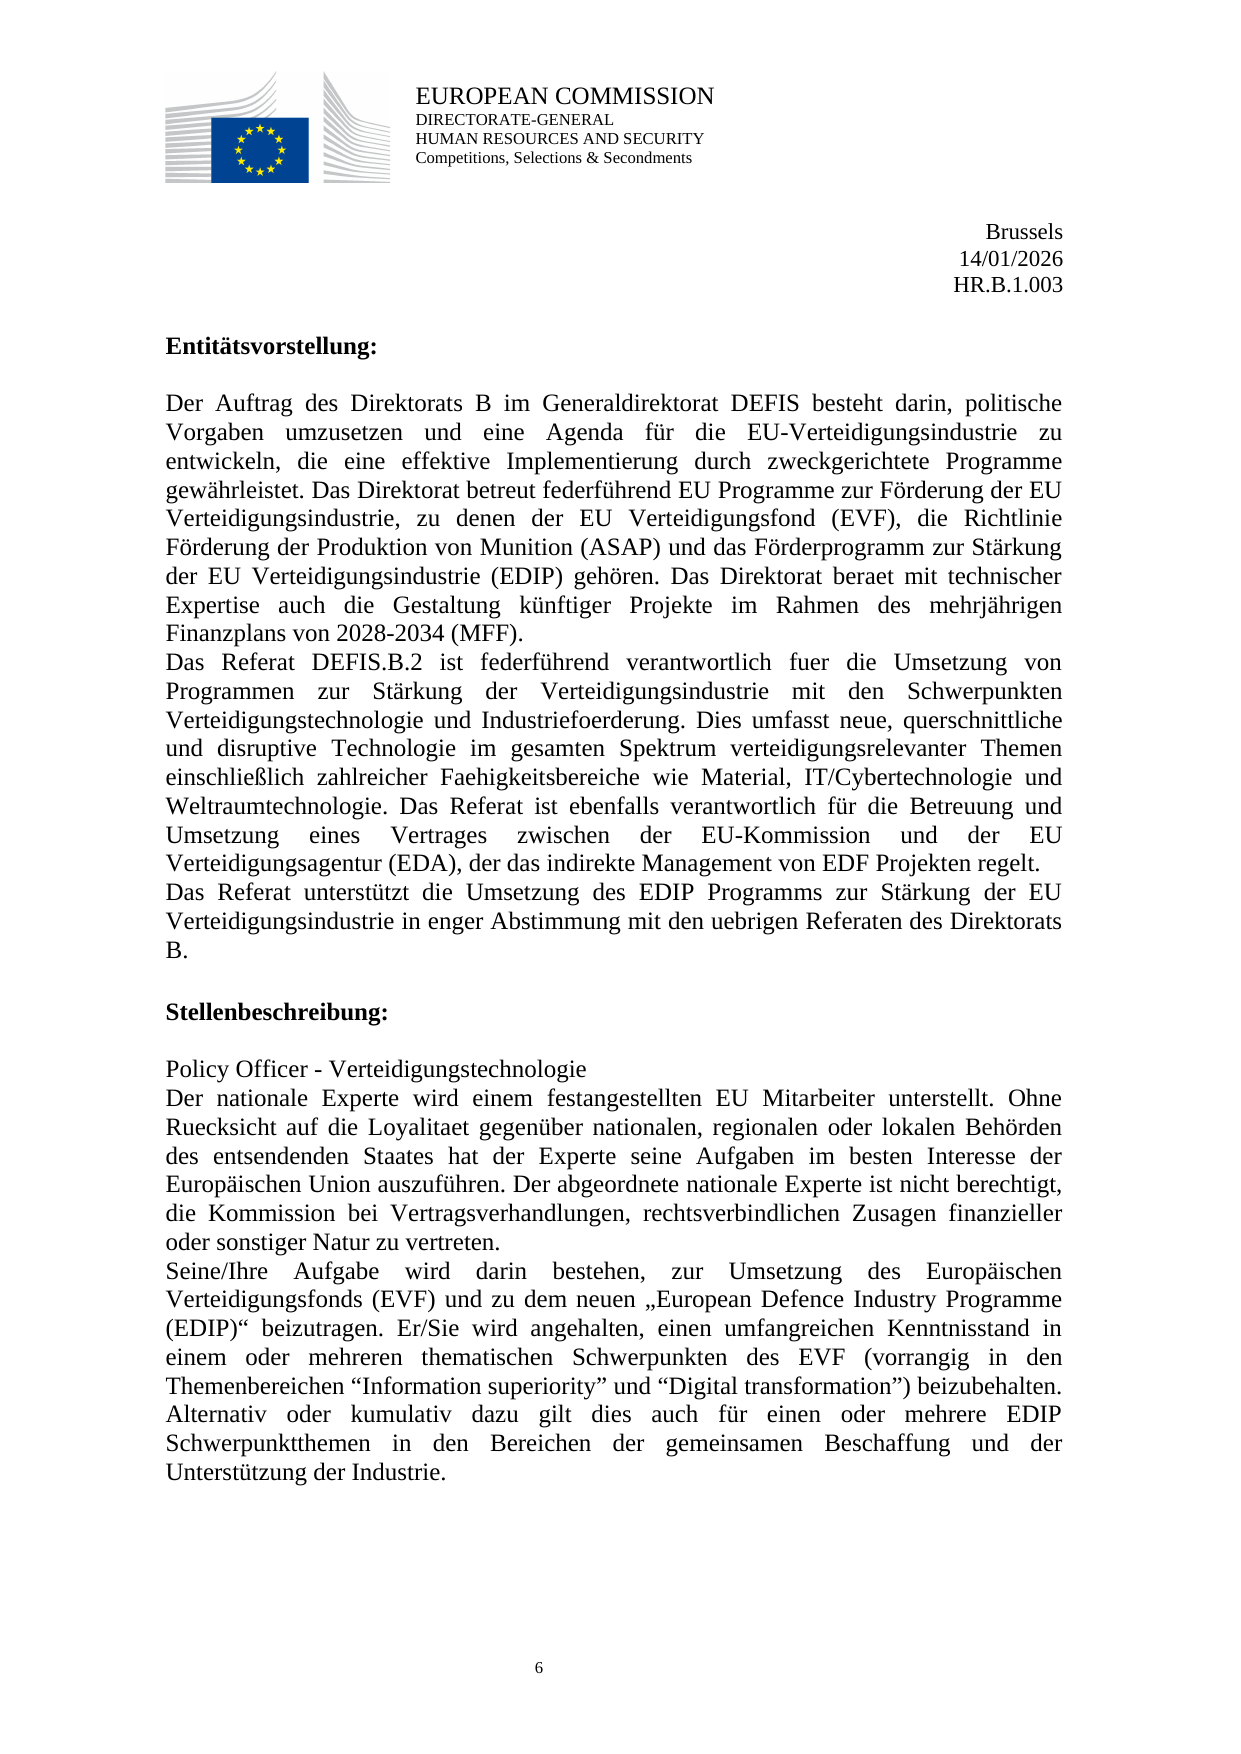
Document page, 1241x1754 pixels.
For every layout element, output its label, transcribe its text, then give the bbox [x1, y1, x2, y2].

text Policy Officer - Verteidigungstechnologie [165, 1054, 1063, 1083]
text Das Referat unterstützt die Umsetzung des EDIP Programms zur Stärkung der EU Verteidigungsindustrie in enger Abstimmung mit den uebrigen Referaten des Direktorats B. [165, 877, 1063, 963]
picture [165, 71, 391, 183]
text Der nationale Experte wird einem festangestellten EU Mitarbeiter unterstellt. Ohne Ruecksicht auf die Loyalitaet gegenüber nationalen, regionalen oder lokalen Behörden des entsendenden Staates hat der Experte seine Aufgaben im besten Interesse der Europäischen Union auszuführen. Der abgeordnete nationale Experte ist nicht berechtigt, die Kommission bei Vertragsverhandlungen, rechtsverbindlichen Zusagen finanzieller oder sonstiger Natur zu vertreten. [165, 1083, 1063, 1256]
text Stellenbeschreibung: [165, 997, 1063, 1026]
text 14/01/2026 [165, 245, 1063, 271]
text Das Referat DEFIS.B.2 ist federführend verantwortlich fuer die Umsetzung von Programmen zur Stärkung der Verteidigungsindustrie mit den Schwerpunkten Verteidigungstechnologie und Industriefoerderung. Dies umfasst neue, querschnittliche und disruptive Technologie im gesamten Spektrum verteidigungsrelevanter Themen einschließlich zahlreicher Faehigkeitsbereiche wie Material, IT/Cybertechnologie und Weltraumtechnologie. Das Referat ist ebenfalls verantwortlich für die Betreuung und Umsetzung eines Vertrages zwischen der EU-Kommission und der EU Verteidigungsagentur (EDA), der das indirekte Management von EDF Projekten regelt. [165, 647, 1063, 877]
text Der Auftrag des Direktorats B im Generaldirektorat DEFIS besteht darin, politische Vorgaben umzusetzen und eine Agenda für die EU-Verteidigungsindustrie zu entwickeln, die eine effektive Implementierung durch zweckgerichtete Programme gewährleistet. Das Direktorat betreut federführend EU Programme zur Förderung der EU Verteidigungsindustrie, zu denen der EU Verteidigungsfond (EVF), die Richtlinie Förderung der Produktion von Munition (ASAP) und das Förderprogramm zur Stärkung der EU Verteidigungsindustrie (EDIP) gehören. Das Direktorat beraet mit technischer Expertise auch die Gestaltung künftiger Projekte im Rahmen des mehrjährigen Finanzplans von 2028-2034 (MFF). [165, 388, 1063, 647]
text HR.B.1.003 [165, 271, 1063, 297]
text Brussels [165, 134, 1063, 245]
text Entitätsvorstellung: [165, 331, 1063, 360]
text Seine/Ihre Aufgabe wird darin bestehen, zur Umsetzung des Europäischen Verteidigungsfonds (EVF) und zu dem neuen „European Defence Industry Programme (EDIP)“ beizutragen. Er/Sie wird angehalten, einen umfangreichen Kenntnisstand in einem oder mehreren thematischen Schwerpunkten des EVF (vorrangig in den Themenbereichen “Information superiority” und “Digital transformation”) beizubehalten. Alternativ oder kumulativ dazu gilt dies auch für einen oder mehrere EDIP Schwerpunktthemen in den Bereichen der gemeinsamen Beschaffung und der Unterstützung der Industrie. [165, 1256, 1063, 1486]
